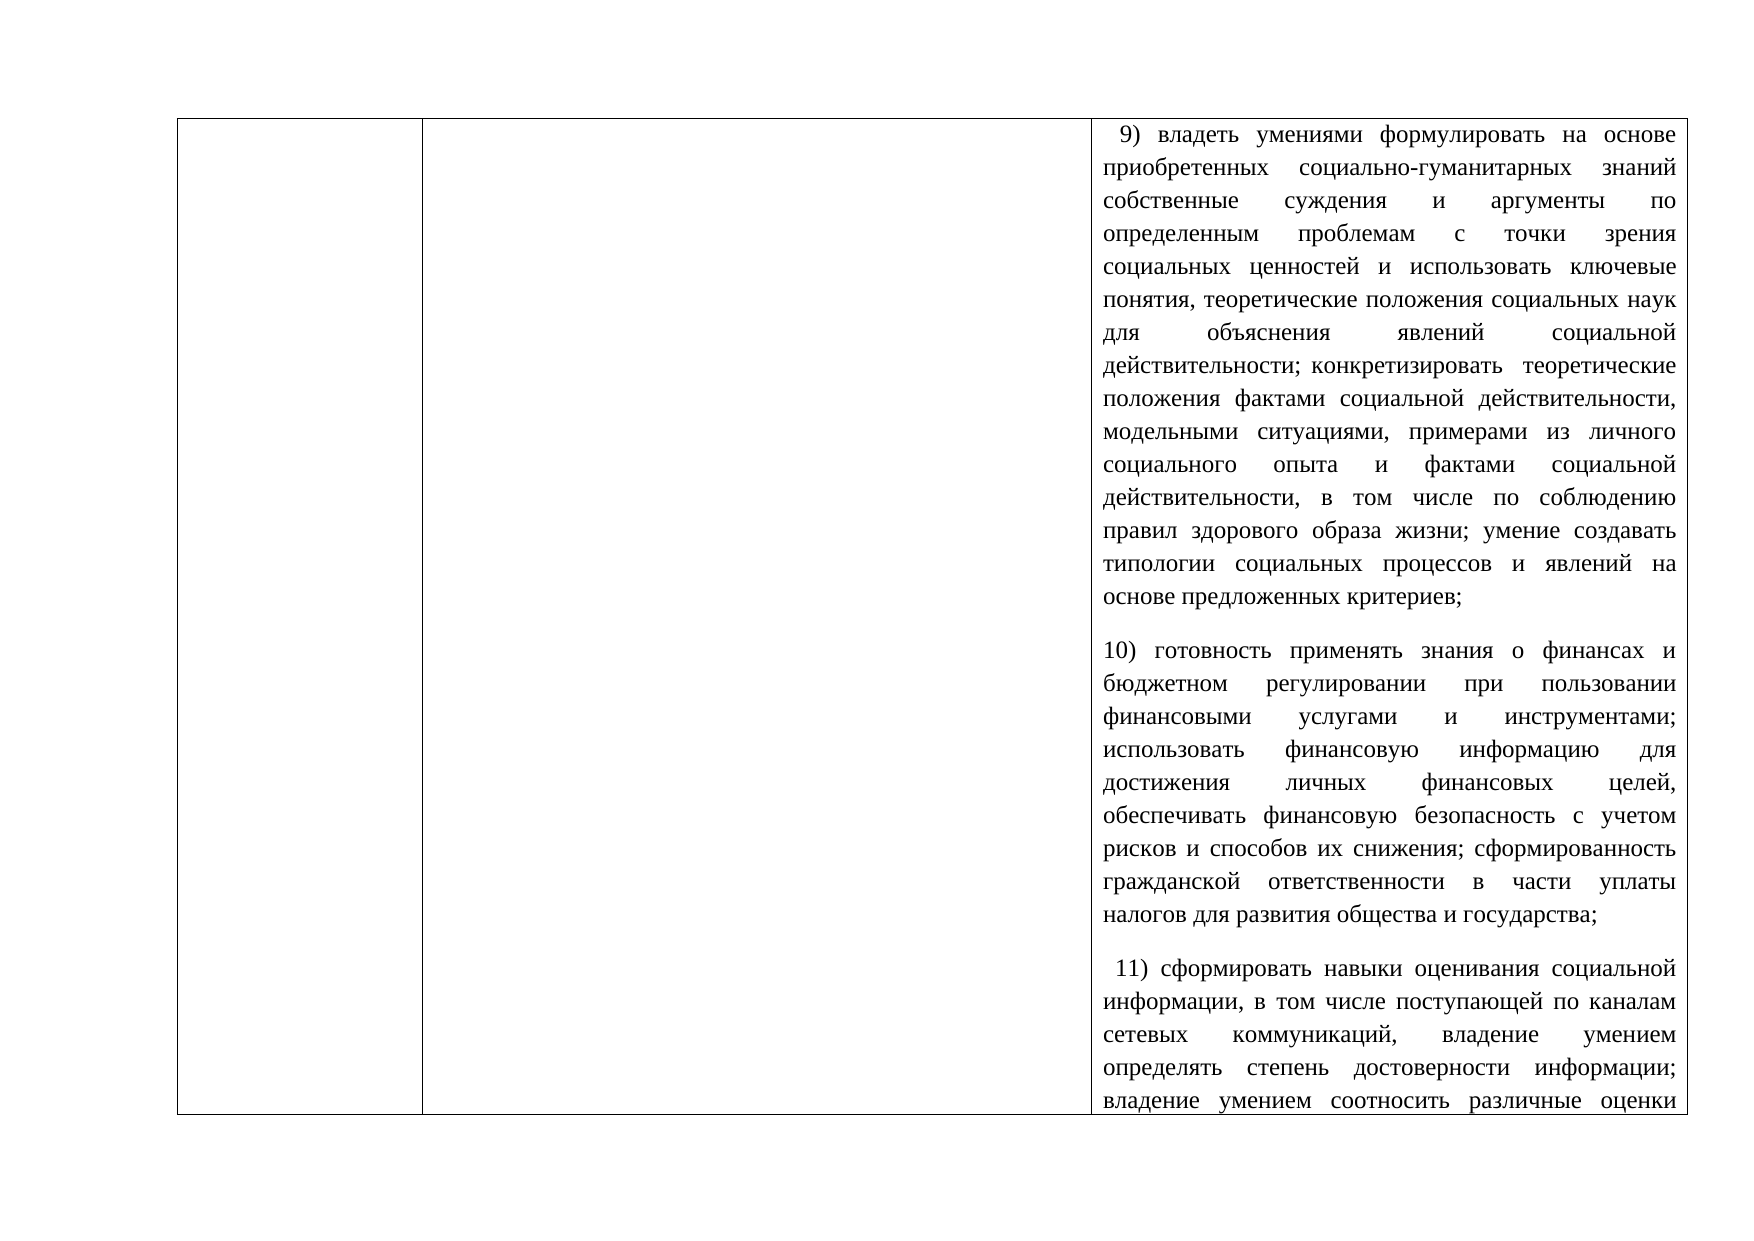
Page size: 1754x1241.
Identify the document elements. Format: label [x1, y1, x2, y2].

table_cell [1092, 119, 1687, 1114]
table_cell [178, 119, 422, 1114]
table_cell [423, 119, 1091, 1114]
